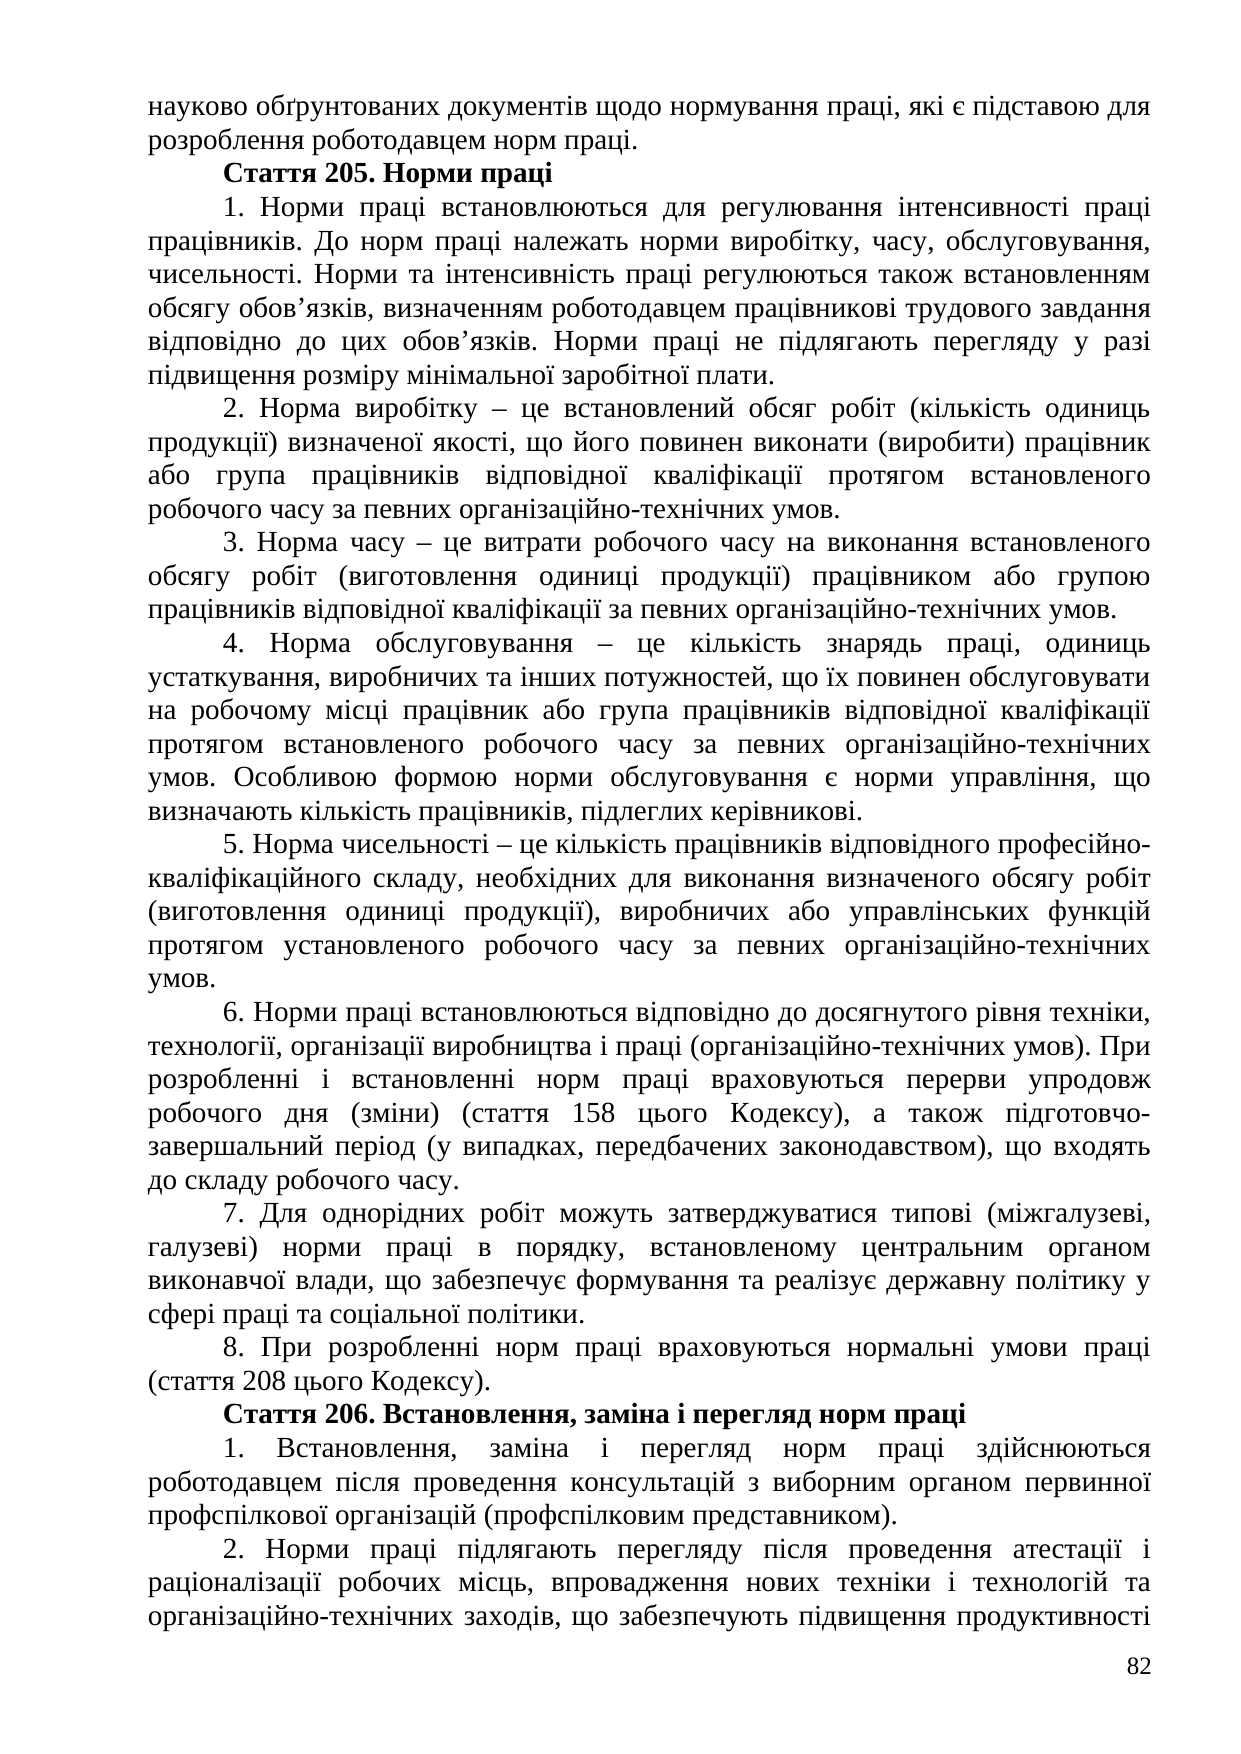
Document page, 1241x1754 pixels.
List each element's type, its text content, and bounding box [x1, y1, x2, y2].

text 1. Встановлення, заміна і перегляд норм праці здійснюються роботодавцем після проведення консультацій з виборним органом первинної профспілкової організацій (профспілковим представником). [148, 1430, 1152, 1531]
text 5. Норма чисельності – це кількість працівників відповідного професійно-кваліфікаційного складу, необхідних для виконання визначеного обсягу робіт (виготовлення одиниці продукції), виробничих або управлінських функцій протягом установленого робочого часу за певних організаційно-технічних умов. [148, 826, 1152, 994]
text 2. Норма виробітку – це встановлений обсяг робіт (кількість одиниць продукції) визначеної якості, що його повинен виконати (виробити) працівник або група працівників відповідної кваліфікації протягом встановленого робочого часу за певних організаційно-технічних умов. [148, 390, 1152, 524]
text 1. Норми праці встановлюються для регулювання інтенсивності праці працівників. До норм праці належать норми виробітку, часу, обслуговування, чисельності. Норми та інтенсивність праці регулюються також встановленням обсягу обов’язків, визначенням роботодавцем працівникові трудового завдання відповідно до цих обов’язків. Норми праці не підлягають перегляду у разі підвищення розміру мінімальної заробітної плати. [148, 189, 1152, 390]
text 6. Норми праці встановлюються відповідно до досягнутого рівня техніки, технології, організації виробництва і праці (організаційно-технічних умов). При розробленні і встановленні норм праці враховуються перерви упродовж робочого дня (зміни) (стаття 158 цього Кодексу), а також підготовчо-завершальний період (у випадках, передбачених законодавством), що входять до складу робочого часу. [148, 994, 1152, 1195]
text Стаття 206. Встановлення, заміна і перегляд норм праці [148, 1397, 1152, 1430]
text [148, 88, 1152, 156]
text 3. Норма часу – це витрати робочого часу на виконання встановленого обсягу робіт (виготовлення одиниці продукції) працівником або групою працівників відповідної кваліфікації за певних організаційно-технічних умов. [148, 524, 1152, 625]
text Стаття 205. Норми праці [148, 156, 1152, 189]
text 7. Для однорідних робіт можуть затверджуватися типові (міжгалузеві, галузеві) норми праці в порядку, встановленому центральним органом виконавчої влади, що забезпечує формування та реалізує державну політику у сфері праці та соціальної політики. [148, 1195, 1152, 1329]
text 4. Норма обслуговування – це кількість знарядь праці, одиниць устаткування, виробничих та інших потужностей, що їх повинен обслуговувати на робочому місці працівник або група працівників відповідної кваліфікації протягом встановленого робочого часу за певних організаційно-технічних умов. Особливою формою норми обслуговування є норми управління, що визначають кількість працівників, підлеглих керівникові. [148, 625, 1152, 826]
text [148, 1531, 1152, 1631]
text 8. При розробленні норм праці враховуються нормальні умови праці (стаття 208 цього Кодексу). [148, 1329, 1152, 1397]
